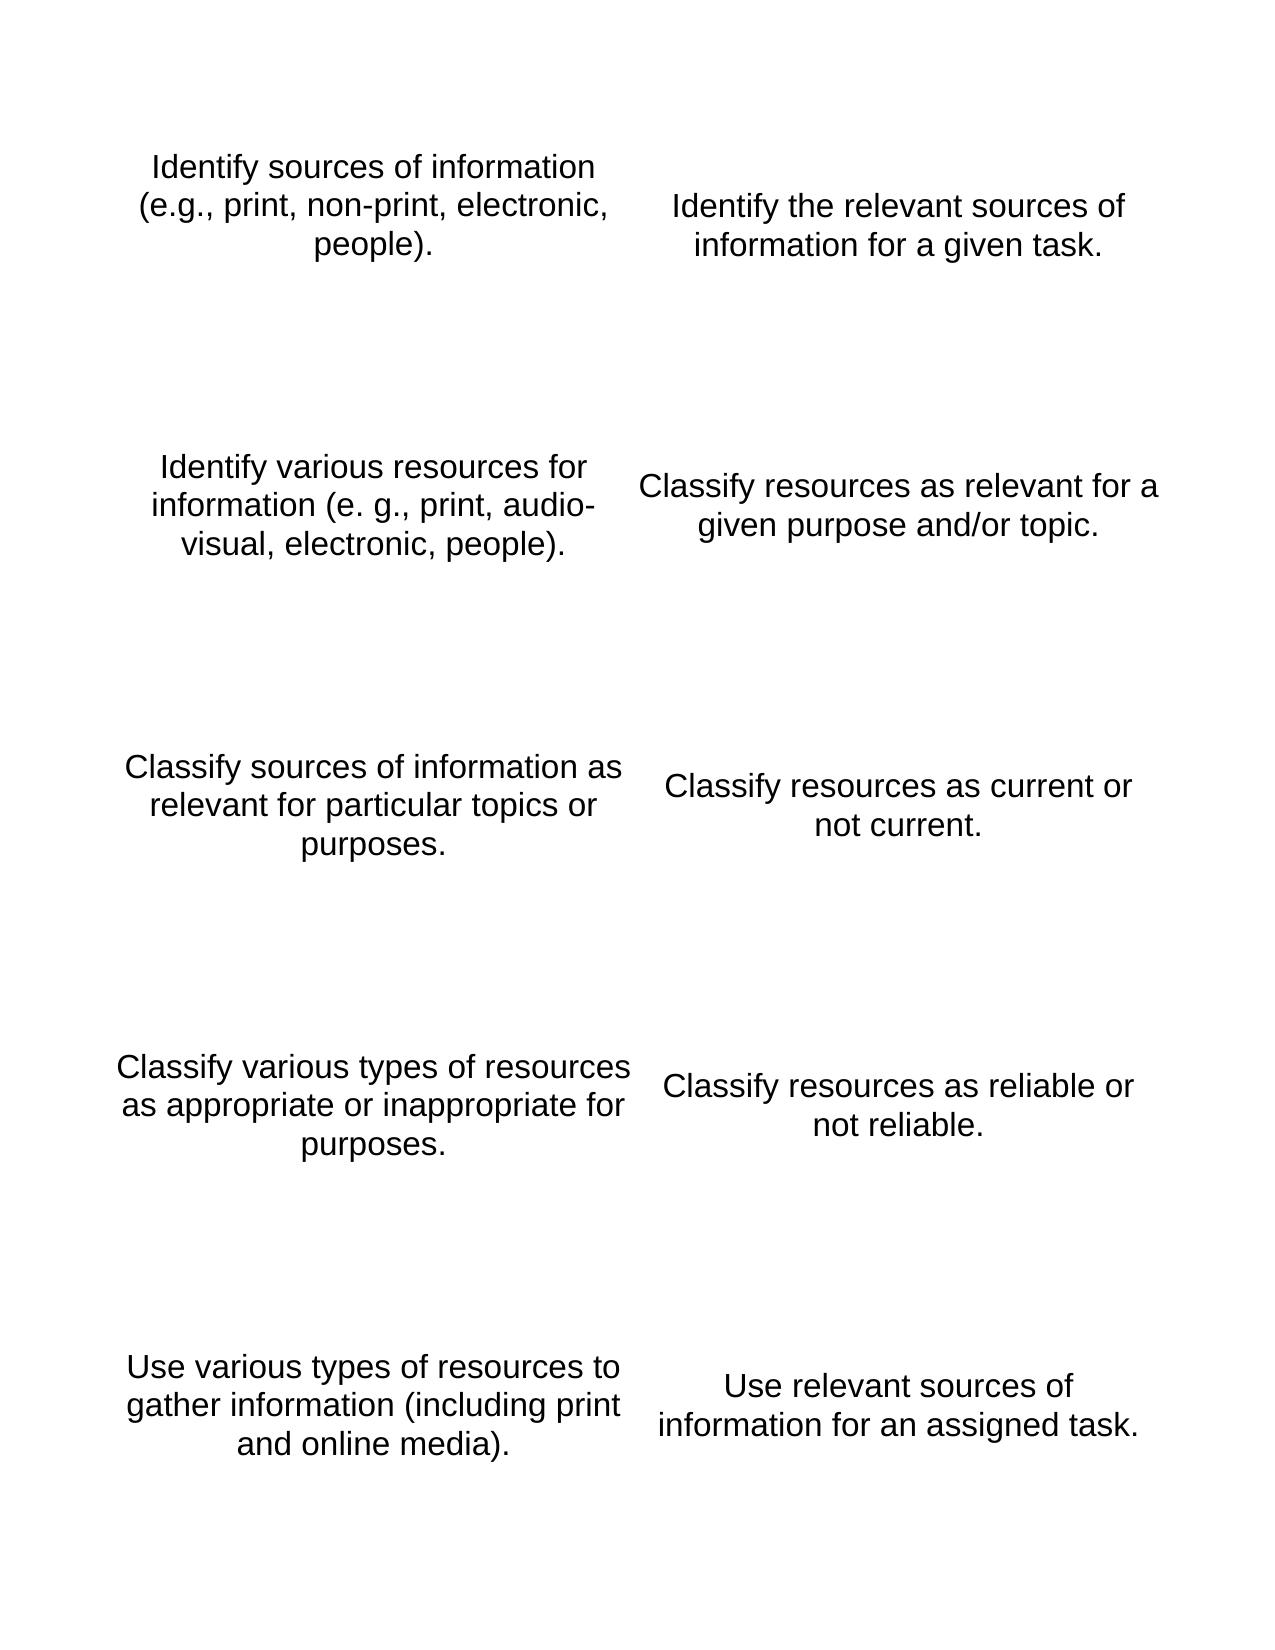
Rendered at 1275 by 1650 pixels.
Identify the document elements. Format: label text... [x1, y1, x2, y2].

table_cell Classify various types of resources as appropriate or inappropriate for purposes. [111, 975, 636, 1275]
table_cell Use relevant sources of information for an assigned task. [636, 1275, 1161, 1575]
table_cell Classify resources as relevant for a given purpose and/or topic. [636, 375, 1161, 675]
table_cell Identify various resources for information (e. g., print, audio-visual, electronic, people). [111, 375, 636, 675]
table_header Identify the relevant sources of information for a given task. [636, 75, 1161, 375]
table_header Identify sources of information (e.g., print, non-print, electronic, people). [111, 75, 636, 375]
table_cell Classify resources as current or not current. [636, 675, 1161, 975]
table_cell Classify sources of information as relevant for particular topics or purposes. [111, 675, 636, 975]
table_cell Classify resources as reliable or not reliable. [636, 975, 1161, 1275]
table_cell Use various types of resources to gather information (including print and online media). [111, 1275, 636, 1575]
